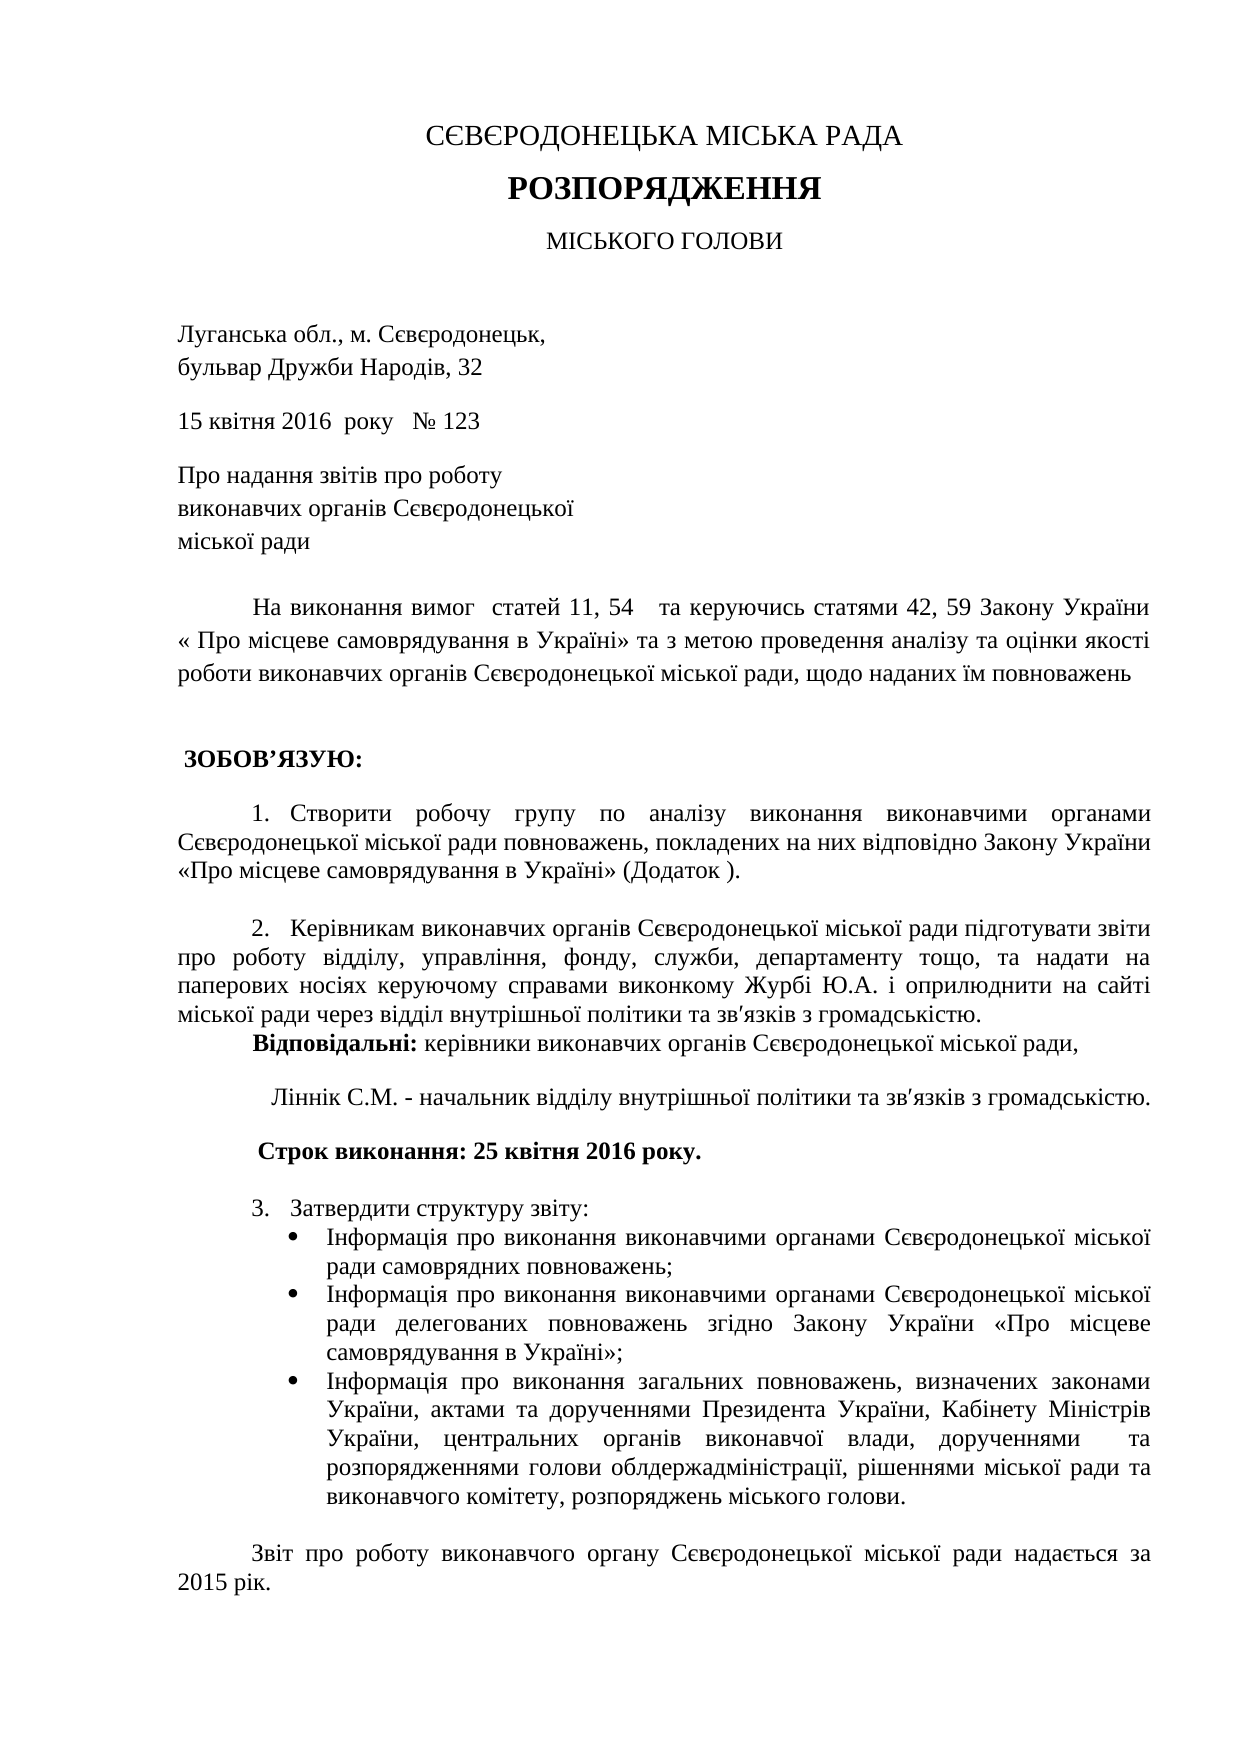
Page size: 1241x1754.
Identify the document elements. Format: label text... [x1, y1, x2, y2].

list Інформація про виконання виконавчими органами Сєвєродонецької міської ради делегованих повноважень згідно Закону України «Про місцеве самоврядування в Україні»; [288, 1279, 1152, 1366]
text Строк виконання: 25 квітня 2016 року. [251, 1136, 1152, 1164]
text 15 квітня 2016 року № 123 [177, 406, 1152, 435]
title РОЗПОРЯДЖЕННЯ [177, 168, 1152, 207]
list Керівникам виконавчих органів Сєвєродонецької міської ради підготувати звіти про роботу відділу, управління, фонду, служби, департаменту тощо, та надати на паперових носіях керуючому справами виконкому Журбі Ю.А. і оприлюднити на сайті міської ради через відділ внутрішньої політики та зв′язків з громадськістю. [177, 913, 1152, 1028]
text Звіт про роботу виконавчого органу Сєвєродонецької міської ради надається за 2015 рік. [177, 1538, 1152, 1596]
text міської ради [177, 526, 1152, 554]
text міського голови [177, 226, 1152, 255]
list Відповідальні: керівники виконавчих органів Сєвєродонецької міської ради, [252, 1028, 1152, 1057]
list Інформація про виконання виконавчими органами Сєвєродонецької міської ради самоврядних повноважень; [288, 1222, 1152, 1279]
text Про надання звітів про роботу [177, 460, 1152, 488]
text На виконання вимог статей 11, 54 та керуючись статями 42, 59 Закону України « Про місцеве самоврядування в Україні» та з метою проведення аналізу та оцінки якості роботи виконавчих органів Сєвєродонецької міської ради, щодо наданих їм повноважень [177, 592, 1152, 687]
text виконавчих органів Сєвєродонецької [177, 493, 1152, 522]
list Інформація про виконання загальних повноважень, визначених законами України, актами та дорученнями Президента України, Кабінету Міністрів України, центральних органів виконавчої влади, дорученнями та розпорядженнями голови облдержадміністрації, рішеннями міської ради та виконавчого комітету, розпоряджень міського голови. [288, 1366, 1152, 1509]
title СЄВЄРОДОНЕЦЬКА МІСЬКА РАДА [177, 118, 1152, 152]
text бульвар Дружби Народів, 32 [177, 352, 1152, 381]
list Затвердити структуру звіту: [177, 1193, 1152, 1222]
list Створити робочу групу по аналізу виконання виконавчими органами Сєвєродонецької міської ради повноважень, покладених на них відповідно Закону України «Про місцеве самоврядування в Україні» (Додаток ). [177, 798, 1152, 884]
subtitle Луганська обл., м. Сєвєродонецьк, [177, 319, 1152, 348]
list Ліннік С.М. - начальник відділу внутрішньої політики та зв′язків з громадськістю. [252, 1082, 1152, 1111]
text ЗОБОВ’ЯЗУЮ: [177, 744, 1152, 773]
